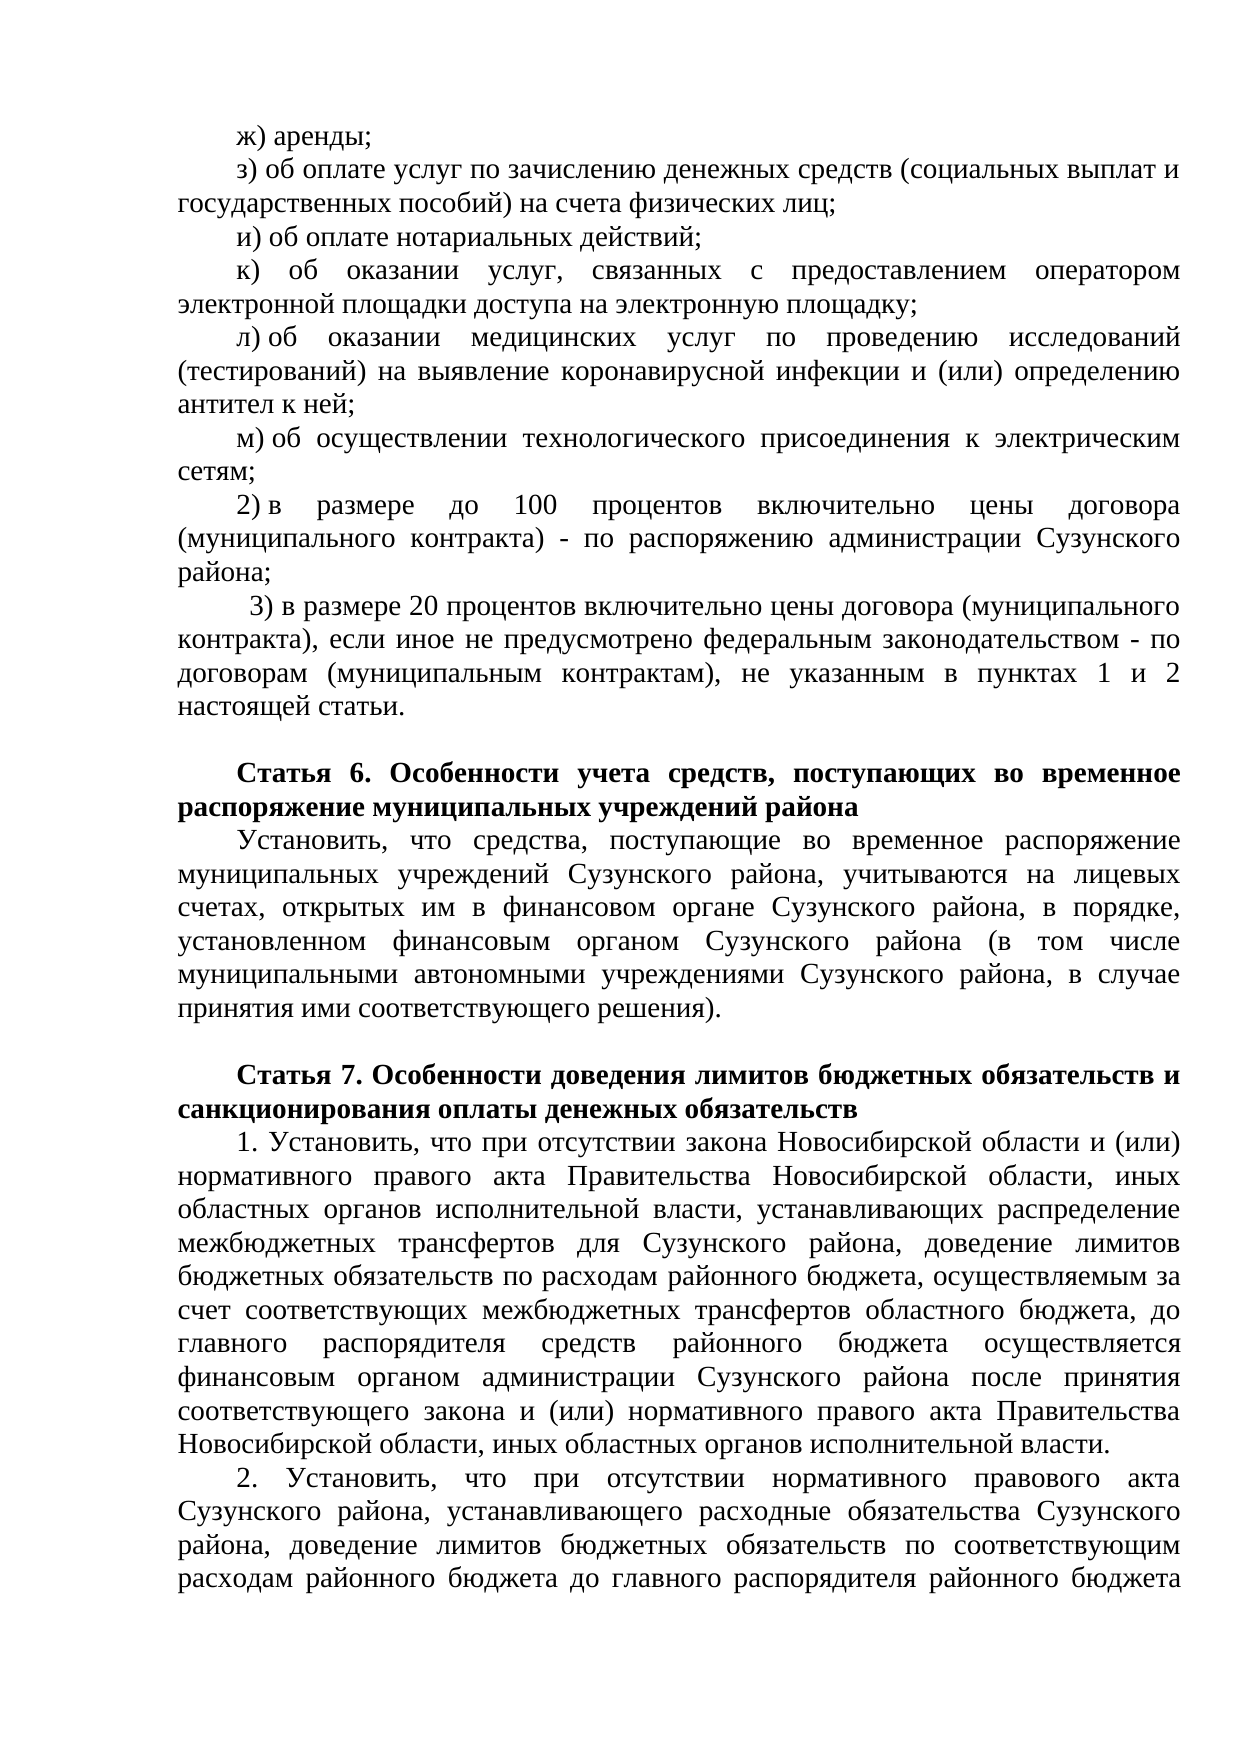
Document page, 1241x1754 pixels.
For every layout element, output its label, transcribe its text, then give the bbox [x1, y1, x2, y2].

text 3) в размере 20 процентов включительно цены договора (муниципального контракта), если иное не предусмотрено федеральным законодательством - по договорам (муниципальным контрактам), не указанным в пунктах 1 и 2 настоящей статьи. [177, 588, 1181, 722]
text и) об оплате нотариальных действий; [177, 219, 1181, 252]
text 1. Установить, что при отсутствии закона Новосибирской области и (или) нормативного правого акта Правительства Новосибирской области, иных областных органов исполнительной власти, устанавливающих распределение межбюджетных трансфертов для Сузунского района, доведение лимитов бюджетных обязательств по расходам районного бюджета, осуществляемым за счет соответствующих межбюджетных трансфертов областного бюджета, до главного распорядителя средств районного бюджета осуществляется финансовым органом администрации Сузунского района после принятия соответствующего закона и (или) нормативного правого акта Правительства Новосибирской области, иных областных органов исполнительной власти. [177, 1124, 1181, 1460]
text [177, 1460, 1181, 1594]
text Установить, что средства, поступающие во временное распоряжение муниципальных учреждений Сузунского района, учитываются на лицевых счетах, открытых им в финансовом органе Сузунского района, в порядке, установленном финансовым органом Сузунского района (в том числе муниципальными автономными учреждениями Сузунского района, в случае принятия ими соответствующего решения). [177, 822, 1181, 1024]
text к) об оказании услуг, связанных с предоставлением оператором электронной площадки доступа на электронную площадку; [177, 252, 1181, 319]
text Статья 6. Особенности учета средств, поступающих во временное распоряжение муниципальных учреждений района [177, 755, 1181, 822]
text 2) в размере до 100 процентов включительно цены договора (муниципального контракта) - по распоряжению администрации Сузунского района; [177, 487, 1181, 588]
text з) об оплате услуг по зачислению денежных средств (социальных выплат и государственных пособий) на счета физических лиц; [177, 152, 1181, 219]
text м) об осуществлении технологического присоединения к электрическим сетям; [177, 420, 1181, 487]
text л) об оказании медицинских услуг по проведению исследований (тестирований) на выявление коронавирусной инфекции и (или) определению антител к ней; [177, 319, 1181, 420]
text ж) аренды; [177, 118, 1181, 152]
text Статья 7. Особенности доведения лимитов бюджетных обязательств и санкционирования оплаты денежных обязательств [177, 1057, 1181, 1124]
